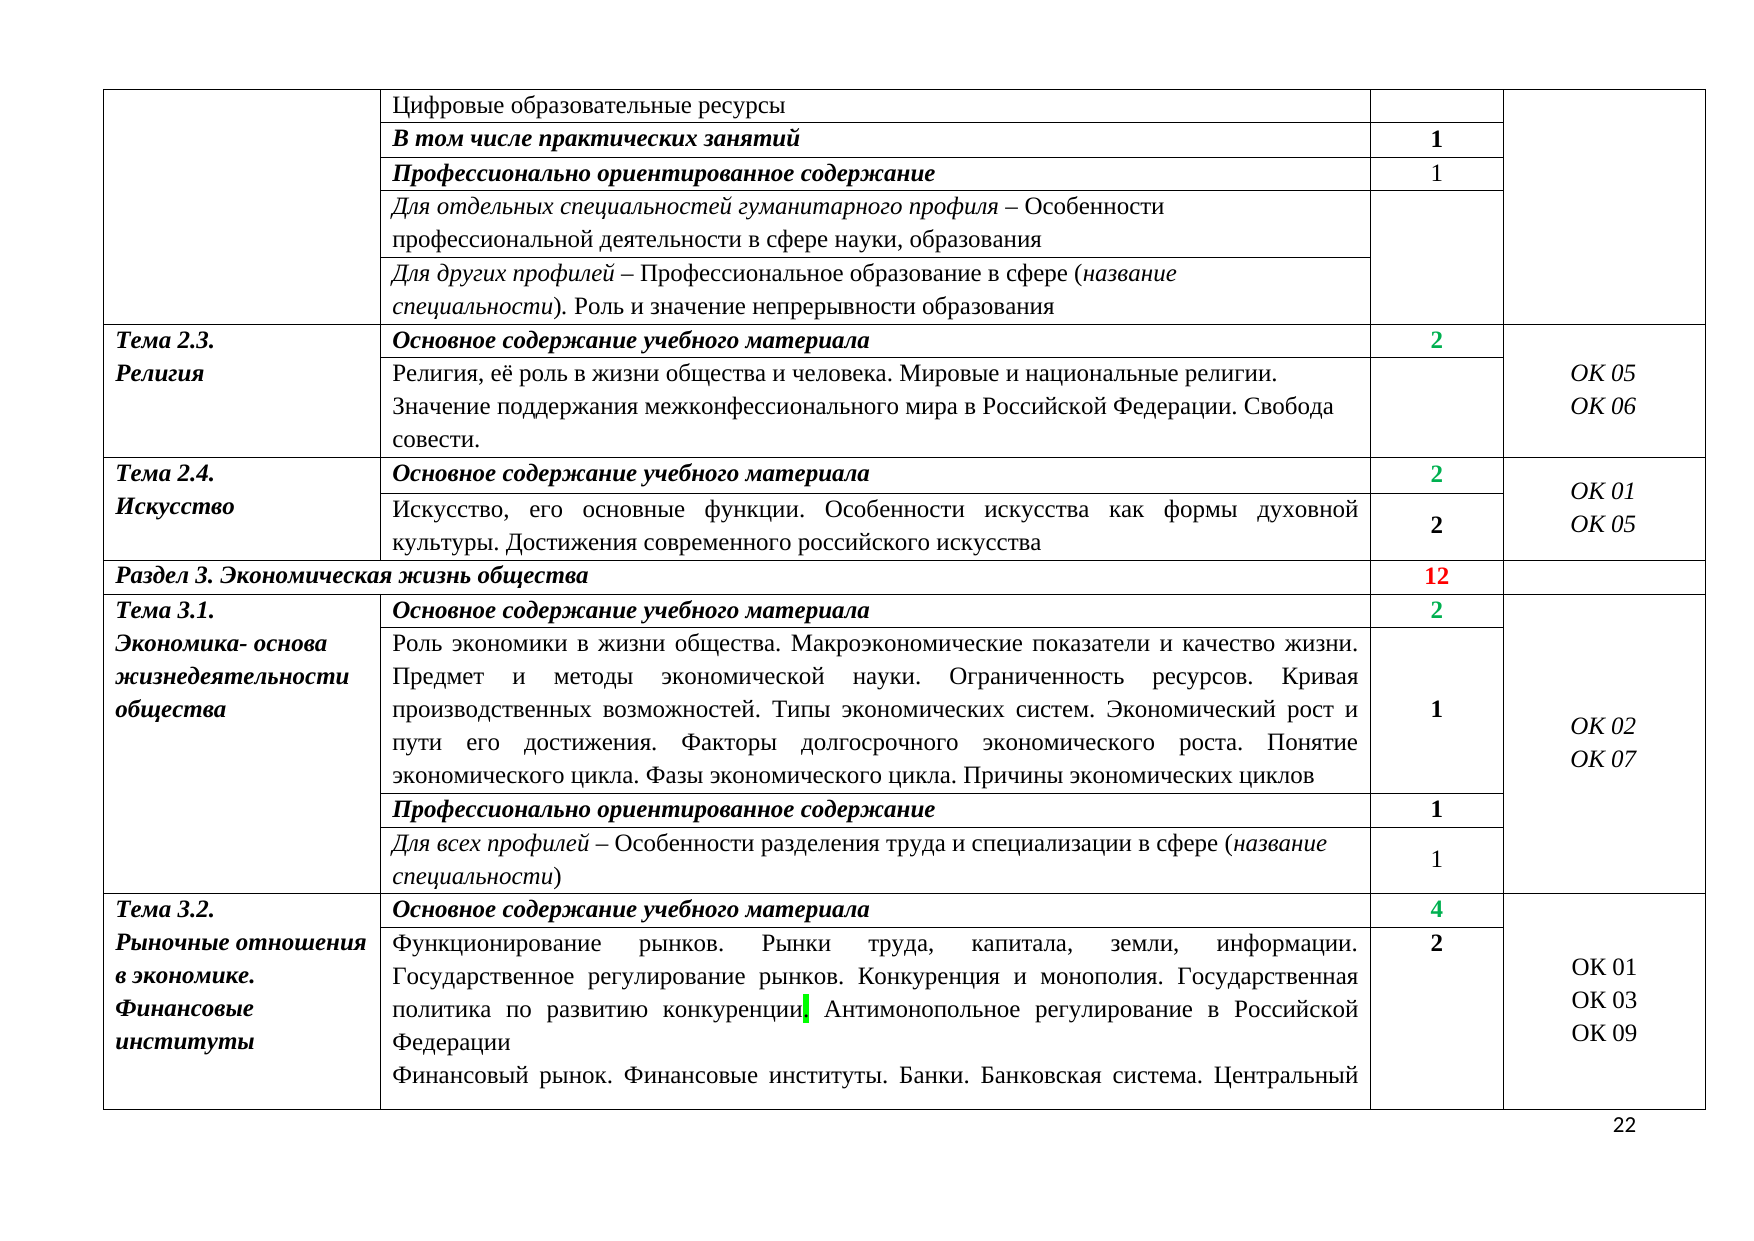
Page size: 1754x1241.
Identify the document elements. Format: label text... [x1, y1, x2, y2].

table_cell ОК 05 ОК 06 [1504, 325, 1705, 457]
table_cell Тема 2.3. Религия [104, 325, 380, 457]
table_cell Основное содержание учебного материала [381, 595, 1370, 627]
table_cell Тема 2.4. Искусство [104, 458, 380, 559]
table_cell Для отдельных специальностей гуманитарного профиля – Особенности профессиональной деятельности в сфере науки, образования [381, 191, 1370, 257]
table_cell Основное содержание учебного материала [381, 325, 1370, 357]
table_cell Основное содержание учебного материала [381, 894, 1370, 927]
table_cell Профессионально ориентированное содержание [381, 794, 1370, 827]
table_cell 2 [1371, 458, 1503, 493]
table_cell 12 [1371, 561, 1503, 594]
table_cell 2 [1371, 325, 1503, 357]
table_cell Религия, её роль в жизни общества и человека. Мировые и национальные религии. Значение поддержания межконфессионального мира в Российской Федерации. Свобода совести. [381, 358, 1370, 457]
table_cell 1 [1371, 628, 1503, 793]
table_cell 1 [1371, 123, 1503, 157]
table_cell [381, 90, 1370, 122]
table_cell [381, 928, 1370, 1109]
table_cell ОК 01 ОК 03 ОК 09 [1504, 894, 1705, 1109]
table_cell 4 [1371, 894, 1503, 927]
table_cell Основное содержание учебного материала [381, 458, 1370, 493]
table_cell Для других профилей – Профессиональное образование в сфере (название специальности). Роль и значение непрерывности образования [381, 258, 1370, 324]
table_cell 1 [1371, 828, 1503, 893]
table_cell [1504, 561, 1705, 594]
table_cell 1 [1371, 794, 1503, 827]
table_cell 2 [1371, 494, 1503, 559]
table_cell ОК 01 ОК 05 [1504, 458, 1705, 559]
table_cell Искусство, его основные функции. Особенности искусства как формы духовной культуры. Достижения современного российского искусства [381, 494, 1370, 559]
table_cell Тема 3.2. Рыночные отношения в экономике. Финансовые институты [104, 894, 380, 1109]
table_cell 2 [1371, 90, 1503, 122]
table_cell В том числе практических занятий [381, 123, 1370, 157]
table_cell 1 [1371, 158, 1503, 190]
table_cell [1371, 191, 1503, 324]
table_cell 2 [1371, 928, 1503, 1109]
table_cell Профессионально ориентированное содержание [381, 158, 1370, 190]
table_cell Для всех профилей – Особенности разделения труда и специализации в сфере (название специальности) [381, 828, 1370, 893]
table_cell Раздел 3. Экономическая жизнь общества [104, 561, 1370, 594]
table_cell [1371, 358, 1503, 457]
table_cell Роль экономики в жизни общества. Макроэкономические показатели и качество жизни. Предмет и методы экономической науки. Ограниченность ресурсов. Кривая производственных возможностей. Типы экономических систем. Экономический рост и пути его достижения. Факторы долгосрочного экономического роста. Понятие экономического цикла. Фазы экономического цикла. Причины экономических циклов [381, 628, 1370, 793]
table_cell 2 [1371, 595, 1503, 627]
table_cell ОК 02 ОК 07 [1504, 595, 1705, 893]
table_cell Тема 3.1. Экономика- основа жизнедеятельности общества [104, 595, 380, 893]
